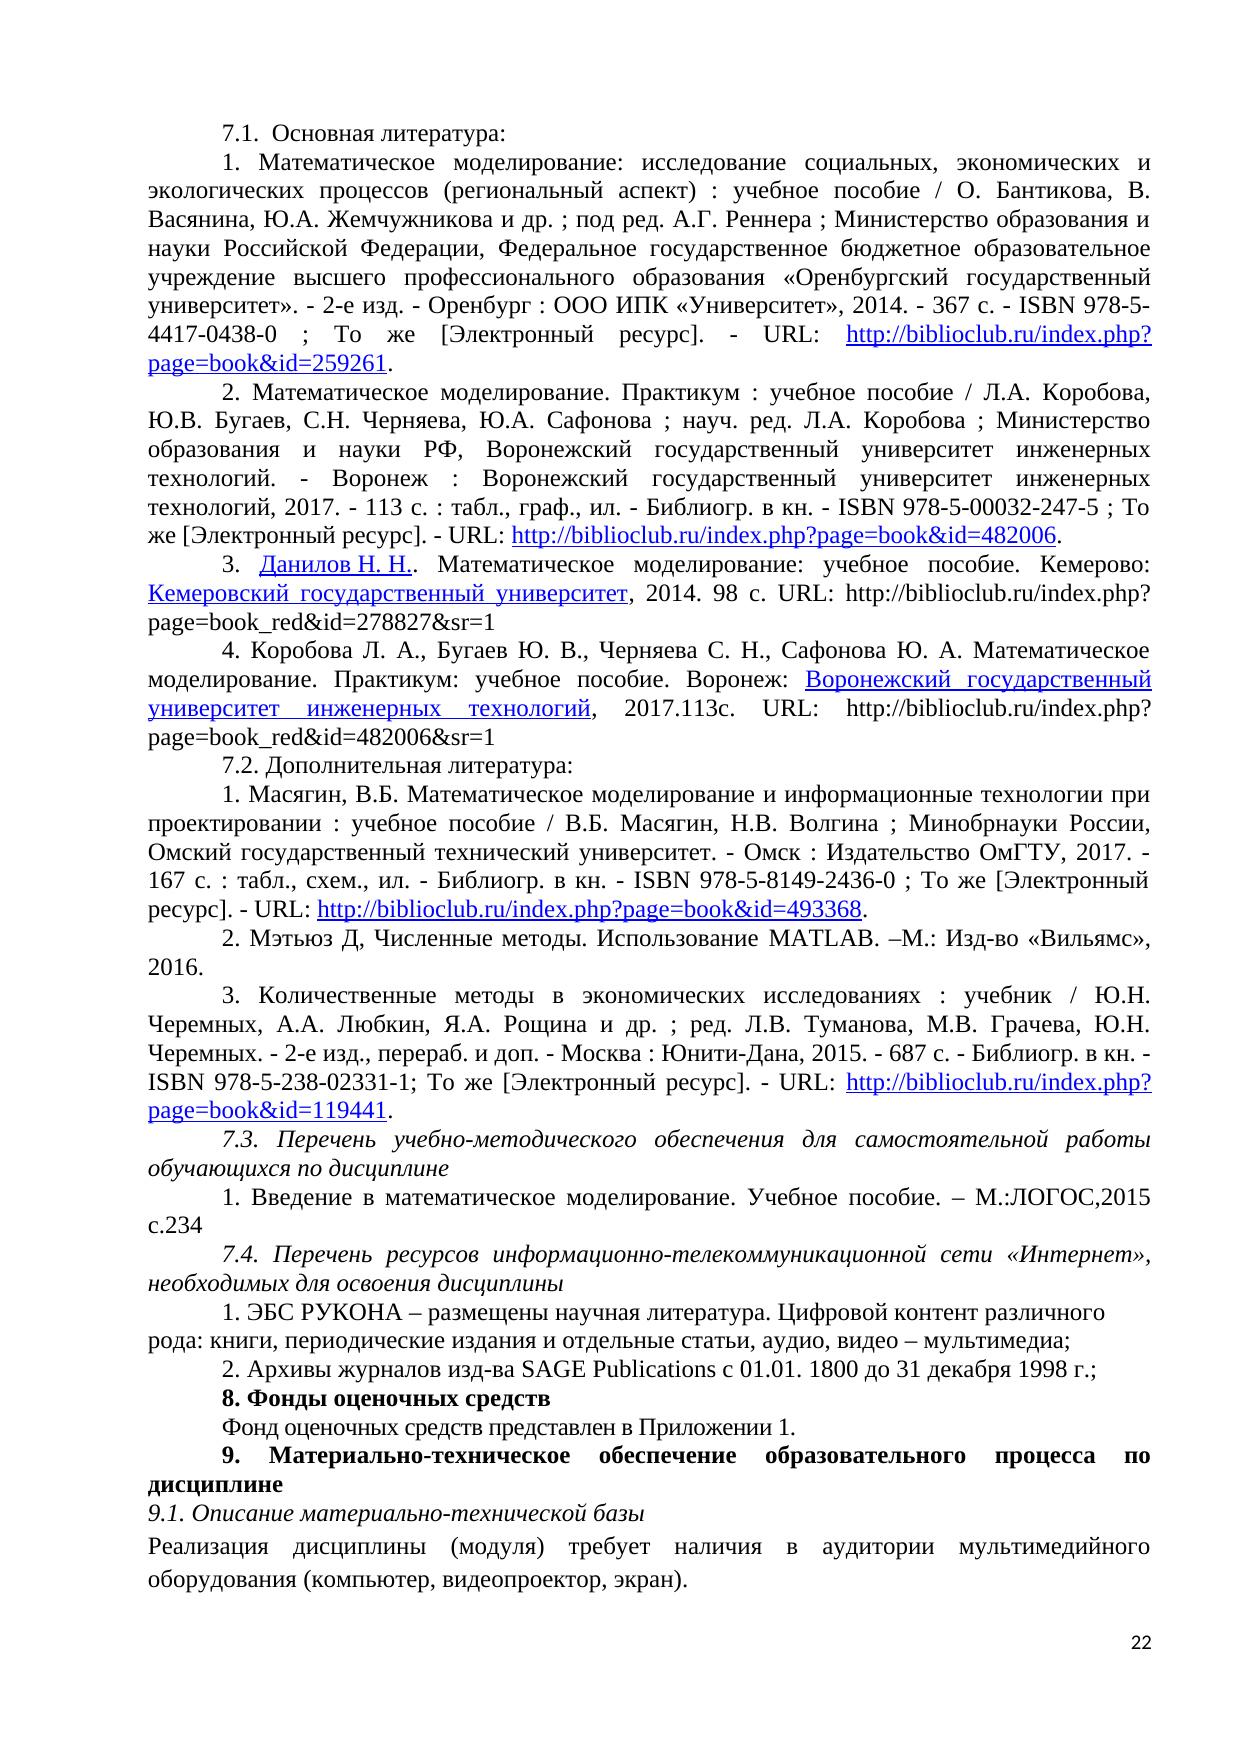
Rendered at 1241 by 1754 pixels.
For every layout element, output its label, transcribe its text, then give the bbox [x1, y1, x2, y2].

text 9.1. Описание материально-технической базы [148, 1498, 1152, 1527]
text Фонд оценочных средств представлен в Приложении 1. [148, 1412, 1152, 1441]
text 3. Данилов Н. Н.. Математическое моделирование: учебное пособие. Кемерово: Кемеровский государственный университет, 2014. 98 с. URL: http://biblioclub.ru/index.php?page=book_red&id=278827&sr=1 [148, 549, 1152, 636]
text 1. Введение в математическое моделирование. Учебное пособие. – М.:ЛОГОС,2015 с.234 [148, 1182, 1152, 1239]
text 7.3. Перечень учебно-методического обеспечения для самостоятельной работы обучающихся по дисциплине [148, 1124, 1152, 1182]
text 7.2. Дополнительная литература: [148, 751, 1152, 779]
text 9. Материально-техническое обеспечение образовательного процесса по дисциплине [148, 1441, 1152, 1498]
text 2. Математическое моделирование. Практикум : учебное пособие / Л.А. Коробова, Ю.В. Бугаев, С.Н. Черняева, Ю.А. Сафонова ; науч. ред. Л.А. Коробова ; Министерство образования и науки РФ, Воронежский государственный университет инженерных технологий. - Воронеж : Воронежский государственный университет инженерных технологий, 2017. - 113 с. : табл., граф., ил. - Библиогр. в кн. - ISBN 978-5-00032-247-5 ; То же [Электронный ресурс]. - URL: http://biblioclub.ru/index.php?page=book&id=482006. [148, 377, 1152, 549]
text 1. Математическое моделирование: исследование социальных, экономических и экологических процессов (региональный аспект) : учебное пособие / О. Бантикова, В. Васянина, Ю.А. Жемчужникова и др. ; под ред. А.Г. Реннера ; Министерство образования и науки Российской Федерации, Федеральное государственное бюджетное образовательное учреждение высшего профессионального образования «Оренбургский государственный университет». - 2-е изд. - Оренбург : ООО ИПК «Университет», 2014. - 367 с. - ISBN 978-5-4417-0438-0 ; То же [Электронный ресурс]. - URL: http://biblioclub.ru/index.php?page=book&id=259261. [148, 147, 1152, 377]
text 1. ЭБС РУКОНА – размещены научная литература. Цифровой контент различного рода: книги, периодические издания и отдельные статьи, аудио, видео – мультимедиа; [148, 1297, 1152, 1354]
text 2. Мэтьюз Д, Численные методы. Использование MATLAB. –М.: Изд-во «Вильямс», 2016. [148, 923, 1152, 981]
text 7.1. Основная литература: [148, 118, 1152, 147]
text 7.4. Перечень ресурсов информационно-телекоммуникационной сети «Интернет», необходимых для освоения дисциплины [148, 1239, 1152, 1297]
text 8. Фонды оценочных средств [148, 1383, 1152, 1412]
text 3. Количественные методы в экономических исследованиях : учебник / Ю.Н. Черемных, А.А. Любкин, Я.А. Рощина и др. ; ред. Л.В. Туманова, М.В. Грачева, Ю.Н. Черемных. - 2-е изд., перераб. и доп. - Москва : Юнити-Дана, 2015. - 687 с. - Библиогр. в кн. - ISBN 978-5-238-02331-1; То же [Электронный ресурс]. - URL: http://biblioclub.ru/index.php?page=book&id=119441. [148, 981, 1152, 1124]
text 2. Архивы журналов изд-ва SAGE Publications с 01.01. 1800 до 31 декабря 1998 г.; [148, 1354, 1152, 1383]
text Реализация дисциплины (модуля) требует наличия в аудитории мультимедийного оборудования (компьютер, видеопроектор, экран). [148, 1531, 1152, 1593]
text 1. Масягин, В.Б. Математическое моделирование и информационные технологии при проектировании : учебное пособие / В.Б. Масягин, Н.В. Волгина ; Минобрнауки России, Омский государственный технический университет. - Омск : Издательство ОмГТУ, 2017. - 167 с. : табл., схем., ил. - Библиогр. в кн. - ISBN 978-5-8149-2436-0 ; То же [Электронный ресурс]. - URL: http://biblioclub.ru/index.php?page=book&id=493368. [148, 779, 1152, 923]
text 4. Коробова Л. А., Бугаев Ю. В., Черняева С. Н., Сафонова Ю. А. Математическое моделирование. Практикум: учебное пособие. Воронеж: Воронежский государственный университет инженерных технологий, 2017.113с. URL: http://biblioclub.ru/index.php?page=book_red&id=482006&sr=1 [148, 636, 1152, 751]
